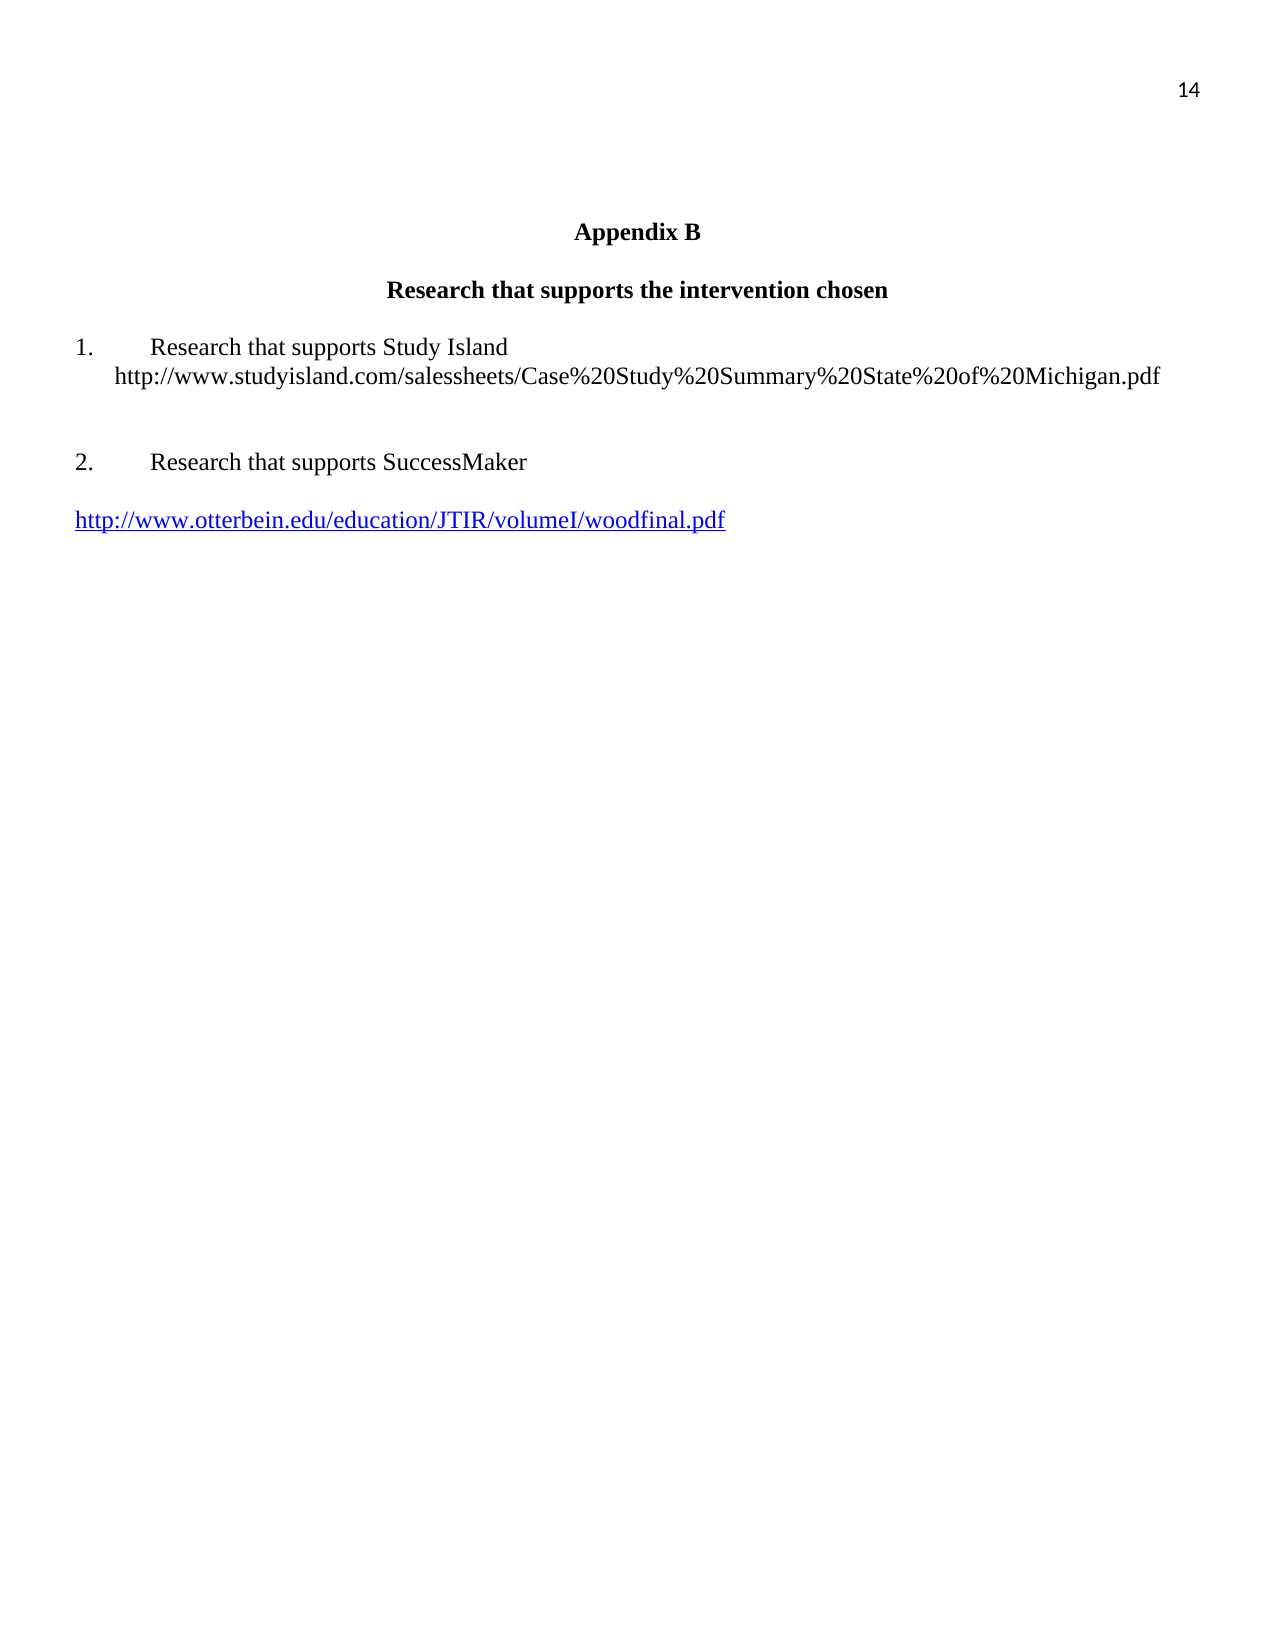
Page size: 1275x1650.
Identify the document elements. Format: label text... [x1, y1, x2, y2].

text http://www.otterbein.edu/education/JTIR/volumeI/woodfinal.pdf [75, 505, 1200, 533]
text http://www.studyisland.com/salessheets/Case%20Study%20Summary%20State%20of%20Michigan.pdf [75, 361, 1200, 390]
text Appendix B [75, 217, 1200, 246]
text 2. Research that supports SuccessMaker [75, 447, 1200, 476]
text 1. Research that supports Study Island [75, 332, 1200, 361]
text Research that supports the intervention chosen [75, 275, 1200, 303]
